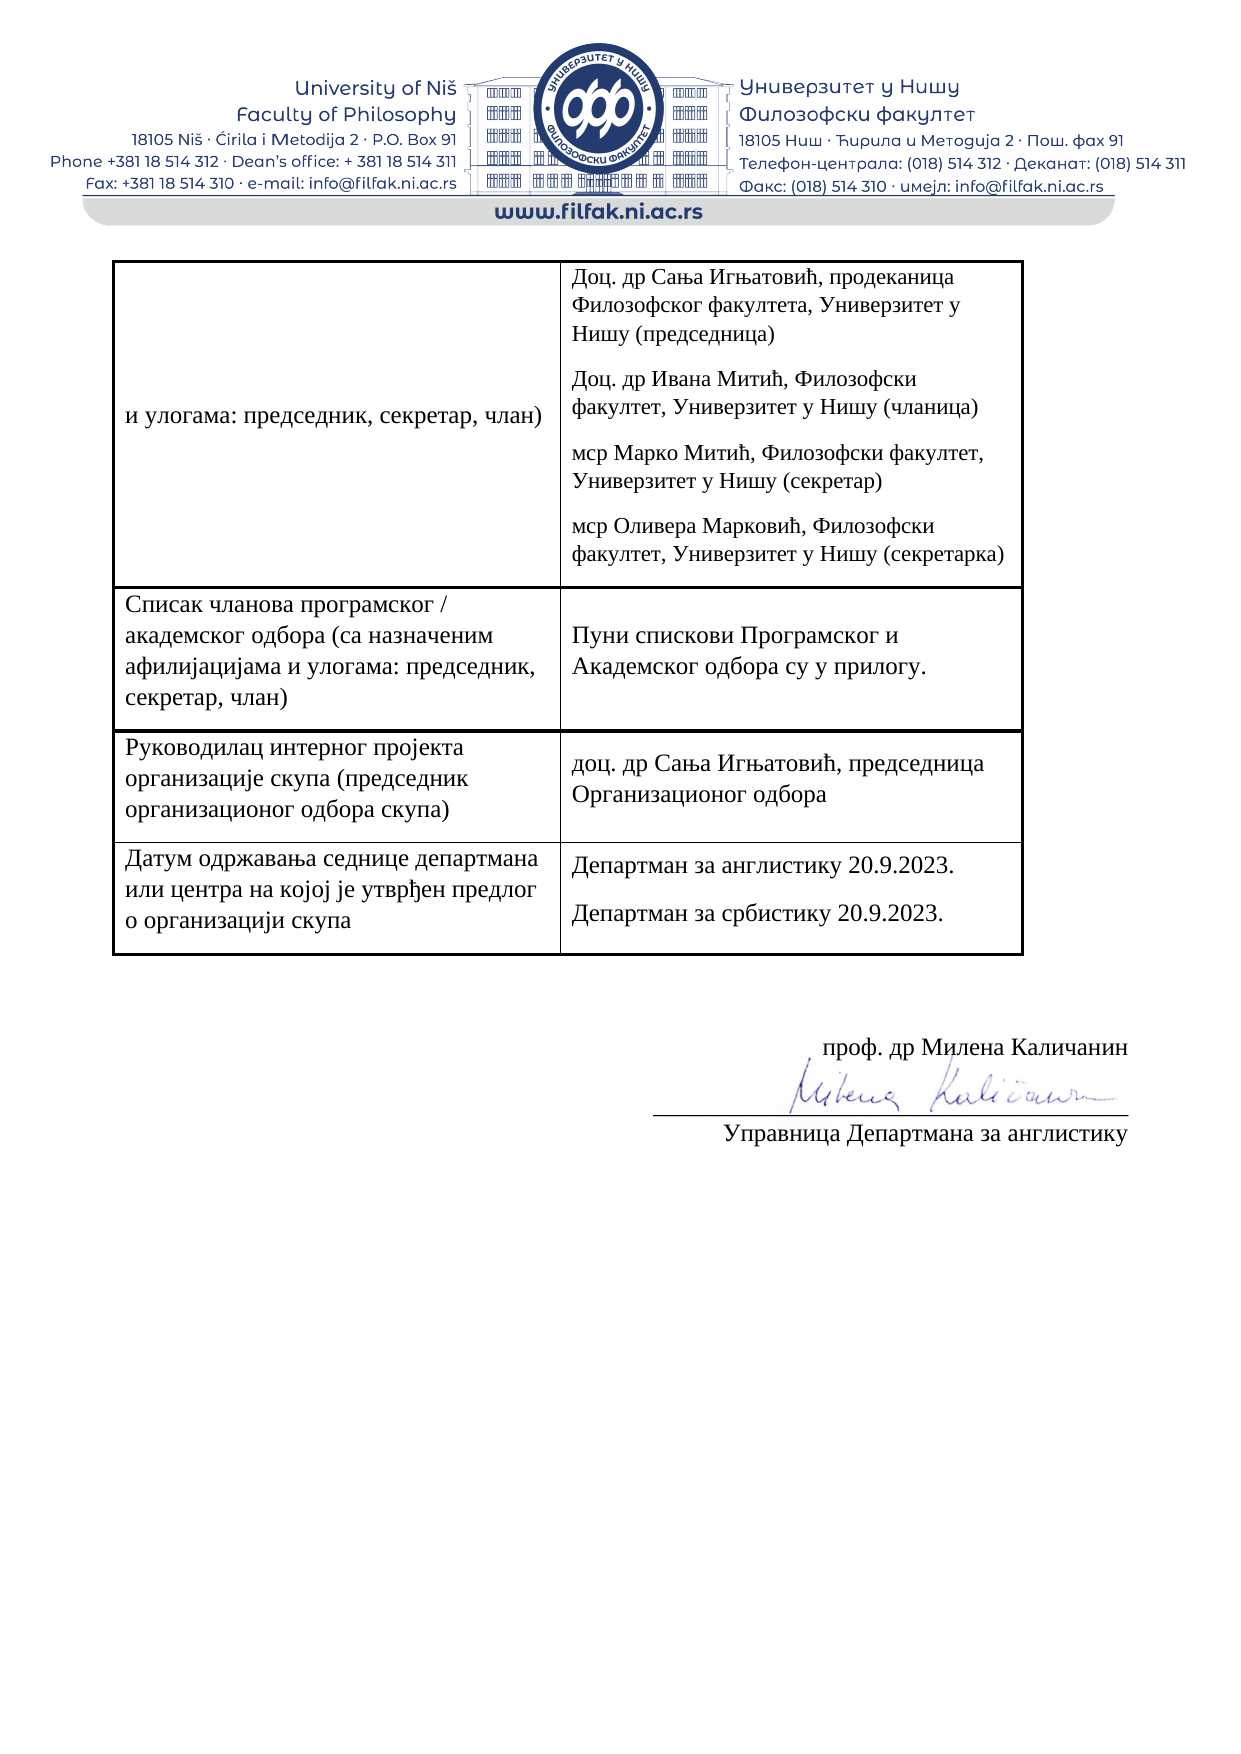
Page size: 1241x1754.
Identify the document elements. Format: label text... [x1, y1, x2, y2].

text проф. др Милена Каличанин [112, 1032, 1128, 1061]
picture [29, 41, 1211, 227]
table_cell Руководилац интерног пројекта организације скупа (председник организационог одбора скупа) [115, 733, 560, 842]
table_cell Департман за англистику 20.9.2023. Департман за србистику 20.9.2023. [561, 843, 1021, 953]
text Управница Департмана за англистику [112, 1118, 1128, 1147]
table_cell доц. др Сања Игњатовић, председница Организационог одбора [561, 733, 1021, 842]
table_cell Пуни спискови Програмског и Академског одбора су у прилогу. [561, 589, 1021, 729]
table_cell Списак чланова организационог одбора (са назначеним афилијацијама и улогама: председник, секретар, члан) [115, 263, 560, 586]
table_cell Списак чланова програмског / академског одбора (са назначеним афилијацијама и улогама: председник, секретар, члан) [115, 589, 560, 729]
picture [776, 1061, 1128, 1090]
text ______________________________________ [112, 1090, 1128, 1118]
table_cell Датум одржавања седнице департмана или центра на којој је утврђен предлог о организацији скупа [115, 843, 560, 953]
